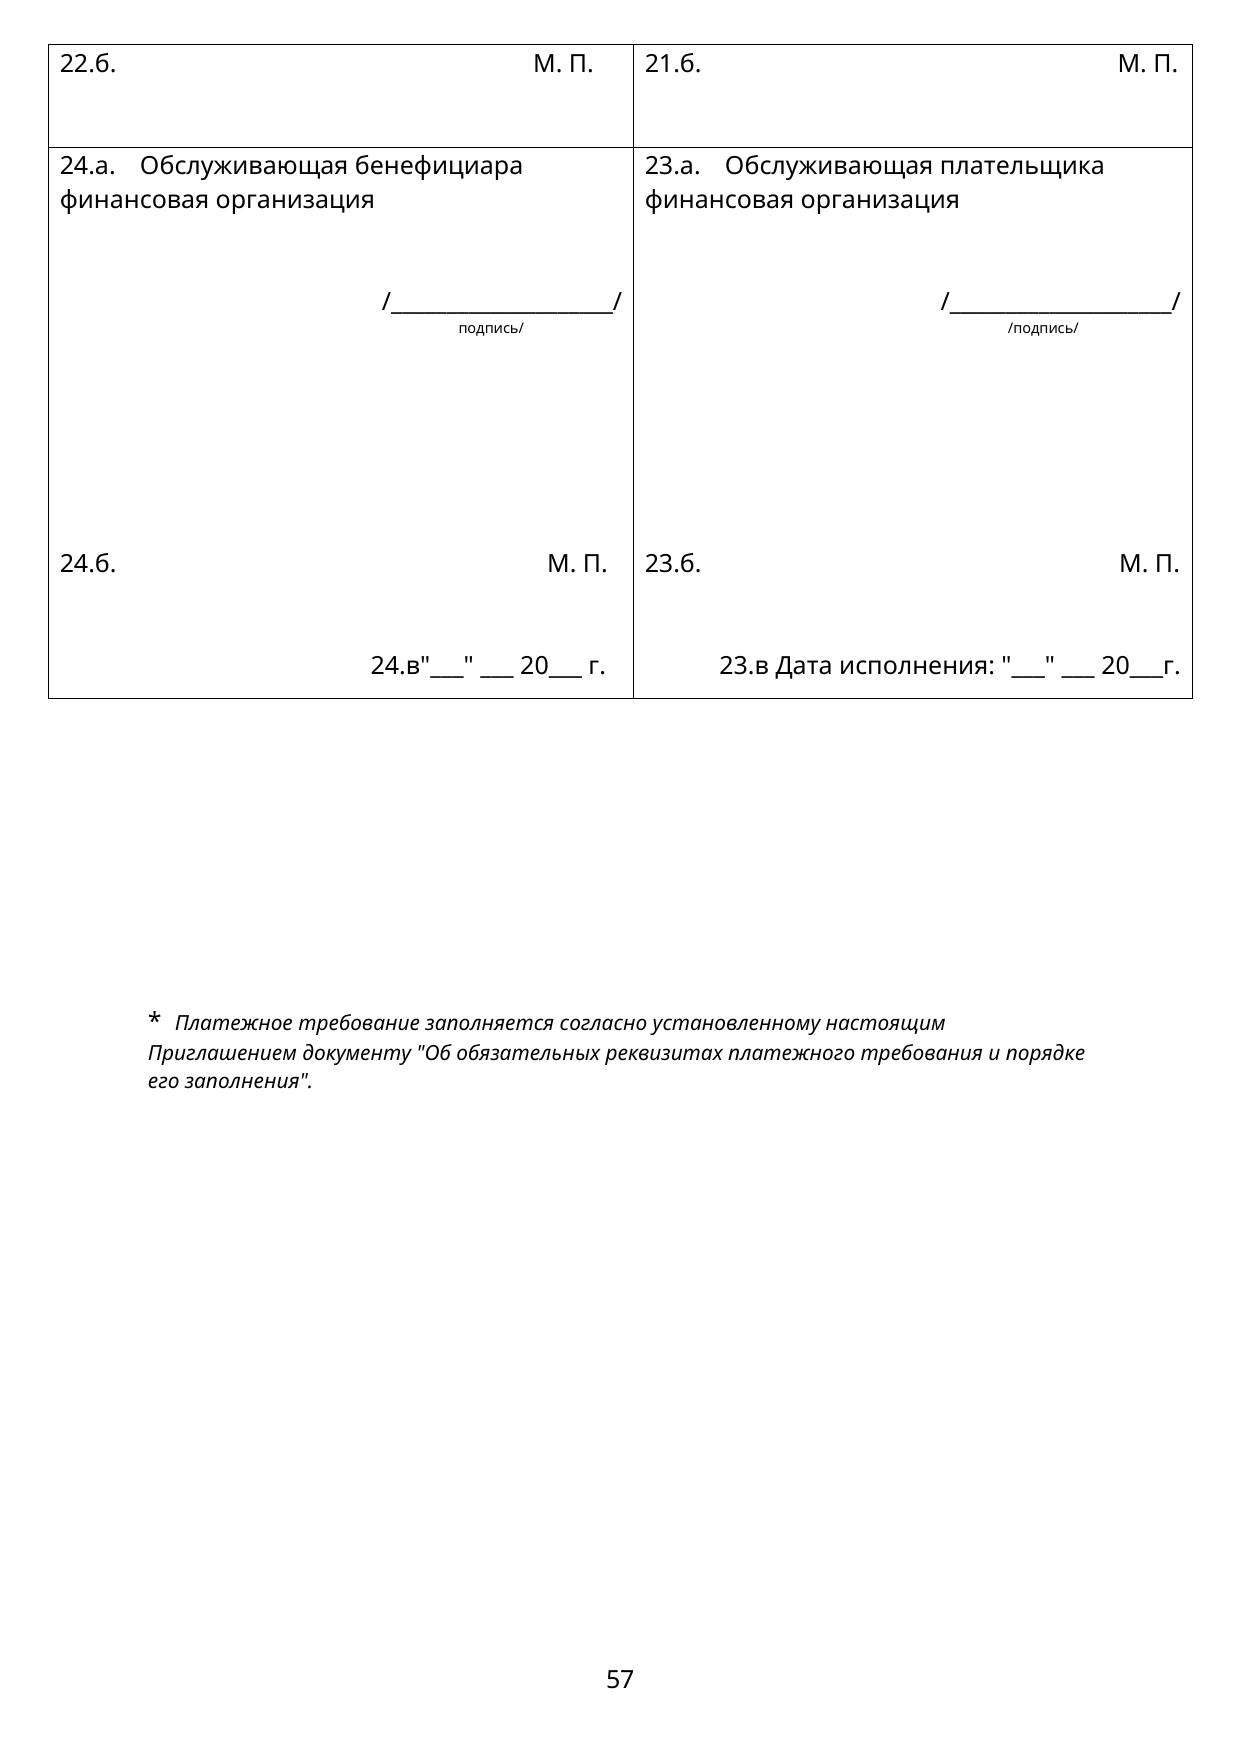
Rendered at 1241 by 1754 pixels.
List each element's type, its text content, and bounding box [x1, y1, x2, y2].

table_cell 23.а. Обслуживающая плательщика финансовая организация /____________________/ /подпись/ [634, 148, 1192, 470]
table_cell 23.б. М. П. 23.в Дата исполнения: "___" ___ 20___г. [634, 470, 1192, 698]
table_cell 24.а. Обслуживающая бенефициара финансовая организация /____________________/ подпись/ [49, 148, 633, 470]
table_cell 24.б. М. П. 24.в"___" ___ 20___ г. [49, 470, 633, 698]
text * Платежное требование заполняется согласно установленному настоящим Приглашением документу "Об обязательных реквизитах платежного требования и порядке его заполнения". [148, 1004, 1092, 1094]
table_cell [49, 45, 633, 147]
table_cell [634, 45, 1192, 147]
